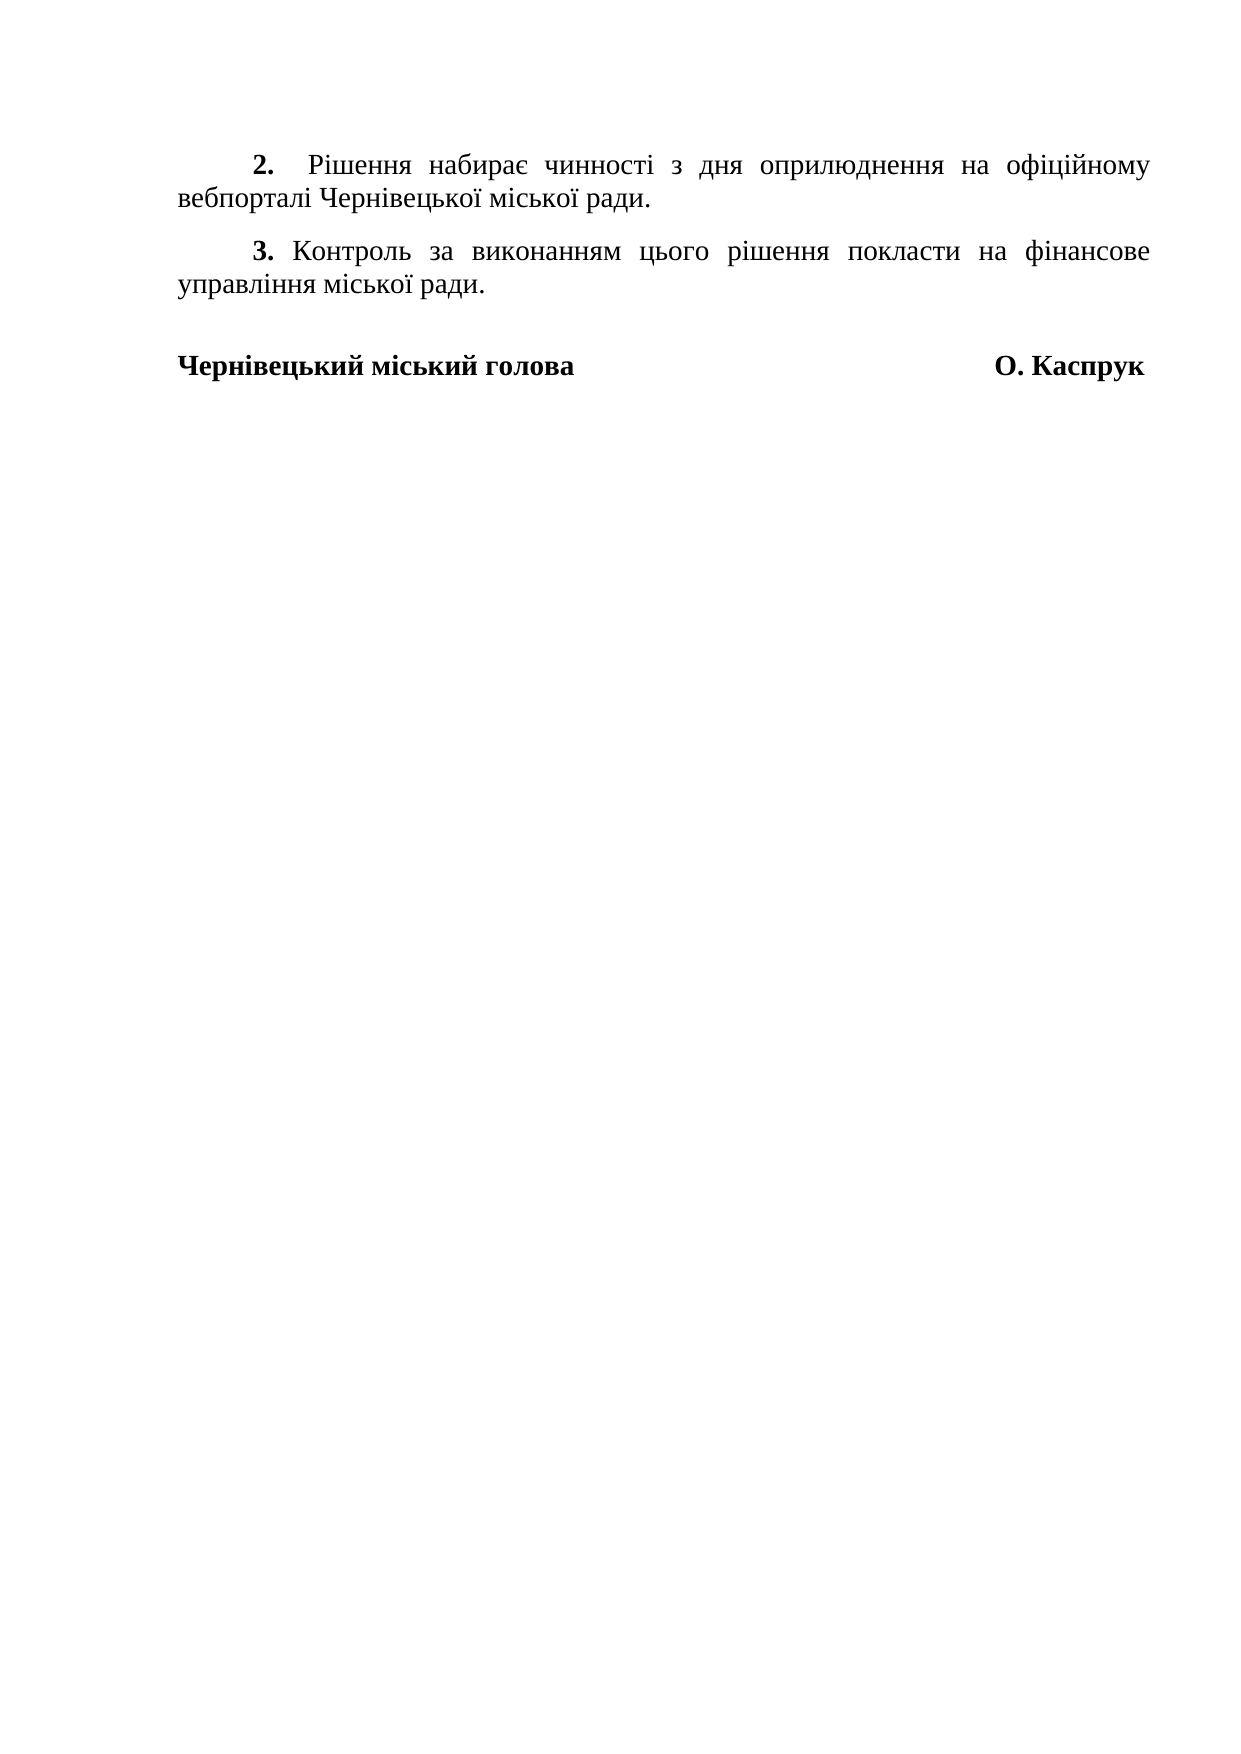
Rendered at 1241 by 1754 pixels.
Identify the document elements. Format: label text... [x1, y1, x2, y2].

text Чернівецький міський голова О. Каспрук [177, 348, 1152, 382]
text 2. Рішення набирає чинності з дня оприлюднення на офіційному вебпорталі Чернівецької міської ради. [177, 147, 1152, 214]
text 3. Контроль за виконанням цього рішення покласти на фінансове управління міської ради. [177, 233, 1152, 300]
